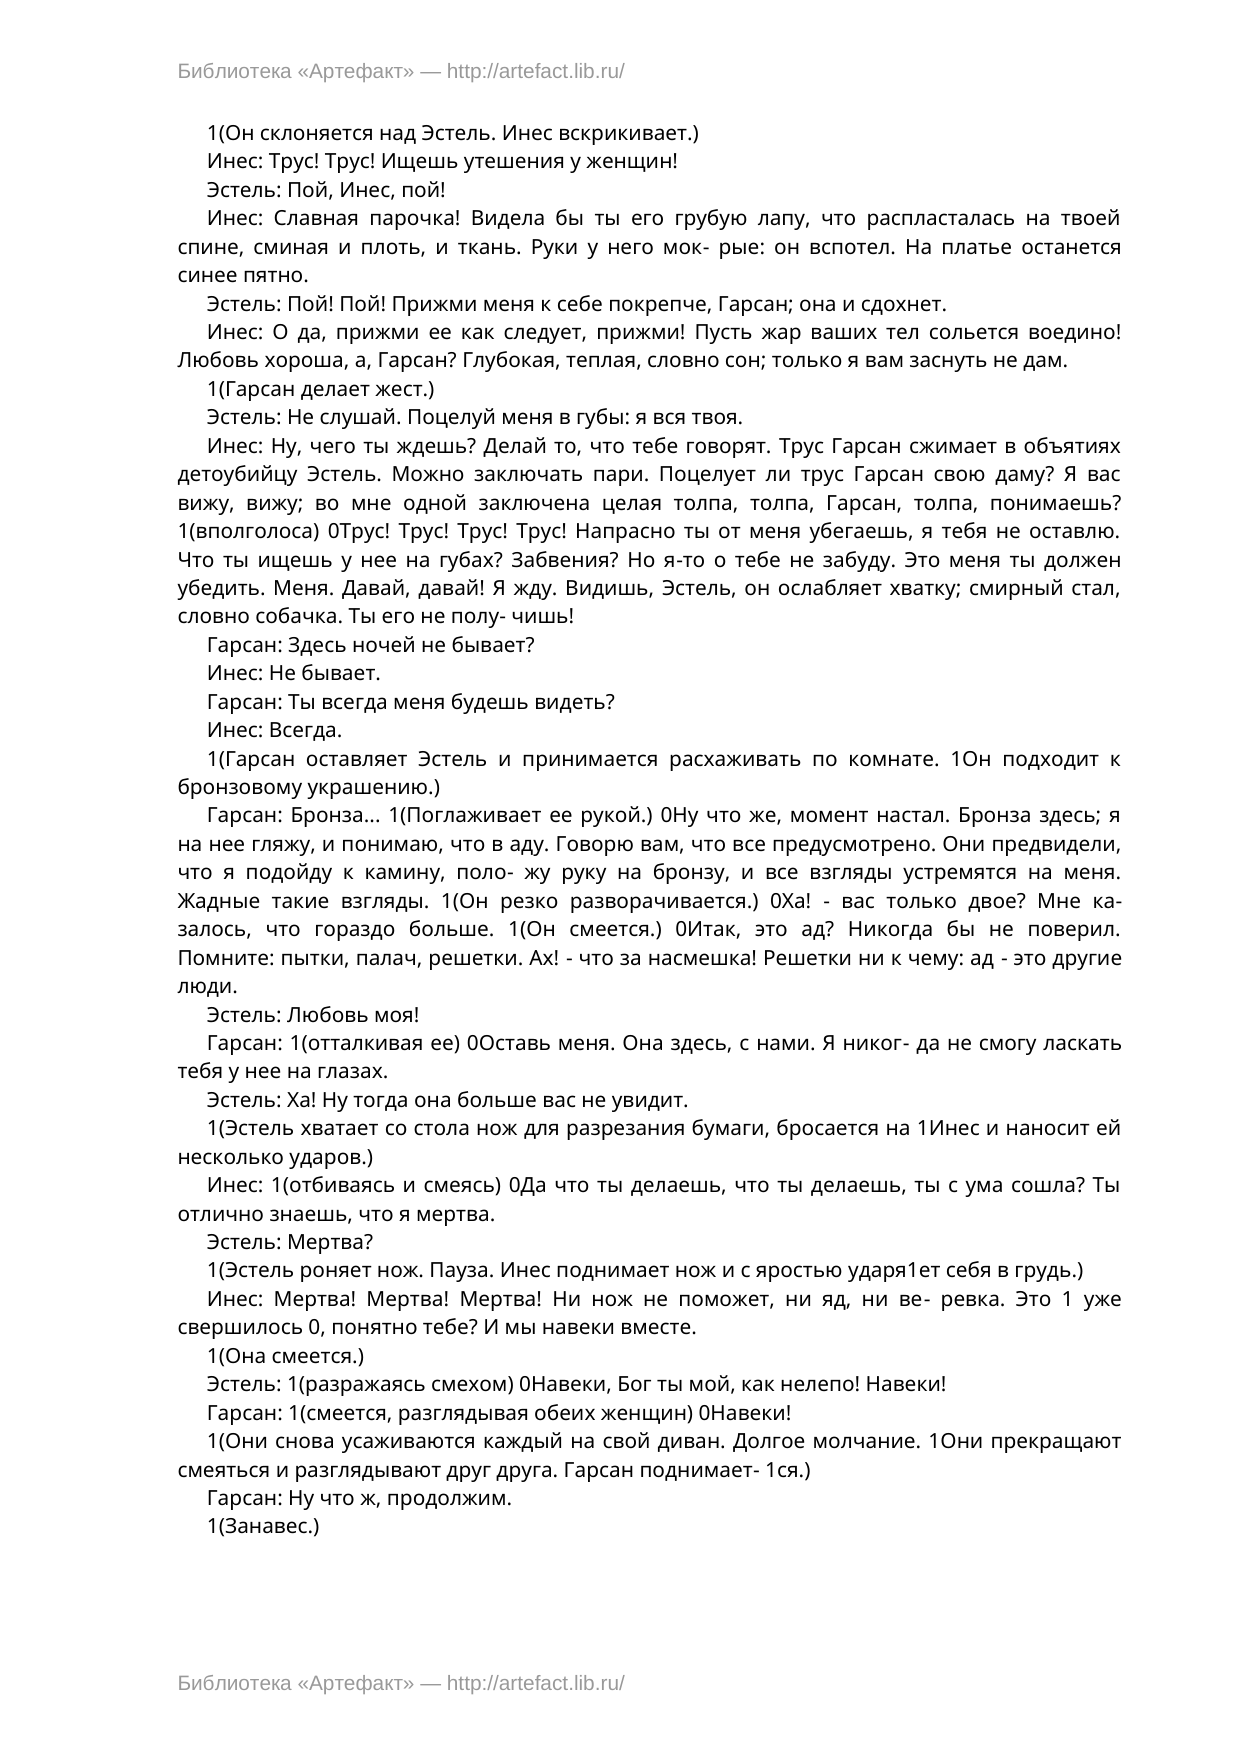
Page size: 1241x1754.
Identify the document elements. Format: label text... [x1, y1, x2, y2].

text Гарсан: 1(смеется, разглядывая обеих женщин) 0Навеки! [177, 1398, 1122, 1426]
text Инес: 1(отбиваясь и смеясь) 0Да что ты делаешь, что ты делаешь, ты с ума сошла? Ты отлично знаешь, что я мертва. [177, 1170, 1122, 1227]
text Инес: Мертва! Мертва! Мертва! Ни нож не поможет, ни яд, ни ве- ревка. Это 1 уже свершилось 0, понятно тебе? И мы навеки вместе. [177, 1284, 1122, 1341]
text 1(Они снова усаживаются каждый на свой диван. Долгое молчание. 1Они прекращают смеяться и разглядывают друг друга. Гарсан поднимает- 1ся.) [177, 1426, 1122, 1483]
text Инес: Славная парочка! Видела бы ты его грубую лапу, что распласталась на твоей спине, сминая и плоть, и ткань. Руки у него мок- рые: он вспотел. На платье останется синее пятно. [177, 203, 1122, 289]
text 1(Эстель роняет нож. Пауза. Инес поднимает нож и с яростью ударя1ет себя в грудь.) [177, 1256, 1122, 1284]
text Инес: Трус! Трус! Ищешь утешения у женщин! [177, 147, 1122, 175]
text Эстель: 1(разражаясь смехом) 0Навеки, Бог ты мой, как нелепо! Навеки! [177, 1369, 1122, 1398]
text 1(Она смеется.) [177, 1341, 1122, 1369]
text 1(Занавес.) [177, 1512, 1122, 1540]
text Эстель: Любовь моя! [177, 1000, 1122, 1028]
text Гарсан: Бронза... 1(Поглаживает ее рукой.) 0Ну что же, момент настал. Бронза здесь; я на нее гляжу, и понимаю, что в аду. Говорю вам, что все предусмотрено. Они предвидели, что я подойду к камину, поло- жу руку на бронзу, и все взгляды устремятся на меня. Жадные такие взгляды. 1(Он резко разворачивается.) 0Ха! - вас только двое? Мне ка- залось, что гораздо больше. 1(Он смеется.) 0Итак, это ад? Никогда бы не поверил. Помните: пытки, палач, решетки. Ах! - что за насмешка! Решетки ни к чему: ад - это другие люди. [177, 801, 1122, 1000]
text 1(Гарсан делает жест.) [177, 374, 1122, 402]
text 1(Эстель хватает со стола нож для разрезания бумаги, бросается на 1Инес и наносит ей несколько ударов.) [177, 1113, 1122, 1170]
text 1(Гарсан оставляет Эстель и принимается расхаживать по комнате. 1Он подходит к бронзовому украшению.) [177, 744, 1122, 801]
text Эстель: Не слушай. Поцелуй меня в губы: я вся твоя. [177, 402, 1122, 431]
text 1(Он склоняется над Эстель. Инес вскрикивает.) [177, 118, 1122, 147]
text Эстель: Пой, Инес, пой! [177, 175, 1122, 203]
text Эстель: Ха! Ну тогда она больше вас не увидит. [177, 1085, 1122, 1113]
text Инес: Не бывает. [177, 658, 1122, 687]
text Эстель: Пой! Пой! Прижми меня к себе покрепче, Гарсан; она и сдохнет. [177, 289, 1122, 317]
text Инес: Всегда. [177, 715, 1122, 744]
text Гарсан: Ну что ж, продолжим. [177, 1483, 1122, 1512]
text Инес: Ну, чего ты ждешь? Делай то, что тебе говорят. Трус Гарсан сжимает в объятиях детоубийцу Эстель. Можно заключать пари. Поцелует ли трус Гарсан свою даму? Я вас вижу, вижу; во мне одной заключена целая толпа, толпа, Гарсан, толпа, понимаешь? 1(вполголоса) 0Трус! Трус! Трус! Трус! Напрасно ты от меня убегаешь, я тебя не оставлю. Что ты ищешь у нее на губах? Забвения? Но я-то о тебе не забуду. Это меня ты должен убедить. Меня. Давай, давай! Я жду. Видишь, Эстель, он ослабляет хватку; смирный стал, словно собачка. Ты его не полу- чишь! [177, 431, 1122, 630]
text Гарсан: Ты всегда меня будешь видеть? [177, 687, 1122, 715]
text Гарсан: Здесь ночей не бывает? [177, 630, 1122, 658]
text Гарсан: 1(отталкивая ее) 0Оставь меня. Она здесь, с нами. Я никог- да не смогу ласкать тебя у нее на глазах. [177, 1028, 1122, 1085]
text Инес: О да, прижми ее как следует, прижми! Пусть жар ваших тел сольется воедино! Любовь хороша, а, Гарсан? Глубокая, теплая, словно сон; только я вам заснуть не дам. [177, 317, 1122, 374]
text Эстель: Мертва? [177, 1227, 1122, 1256]
